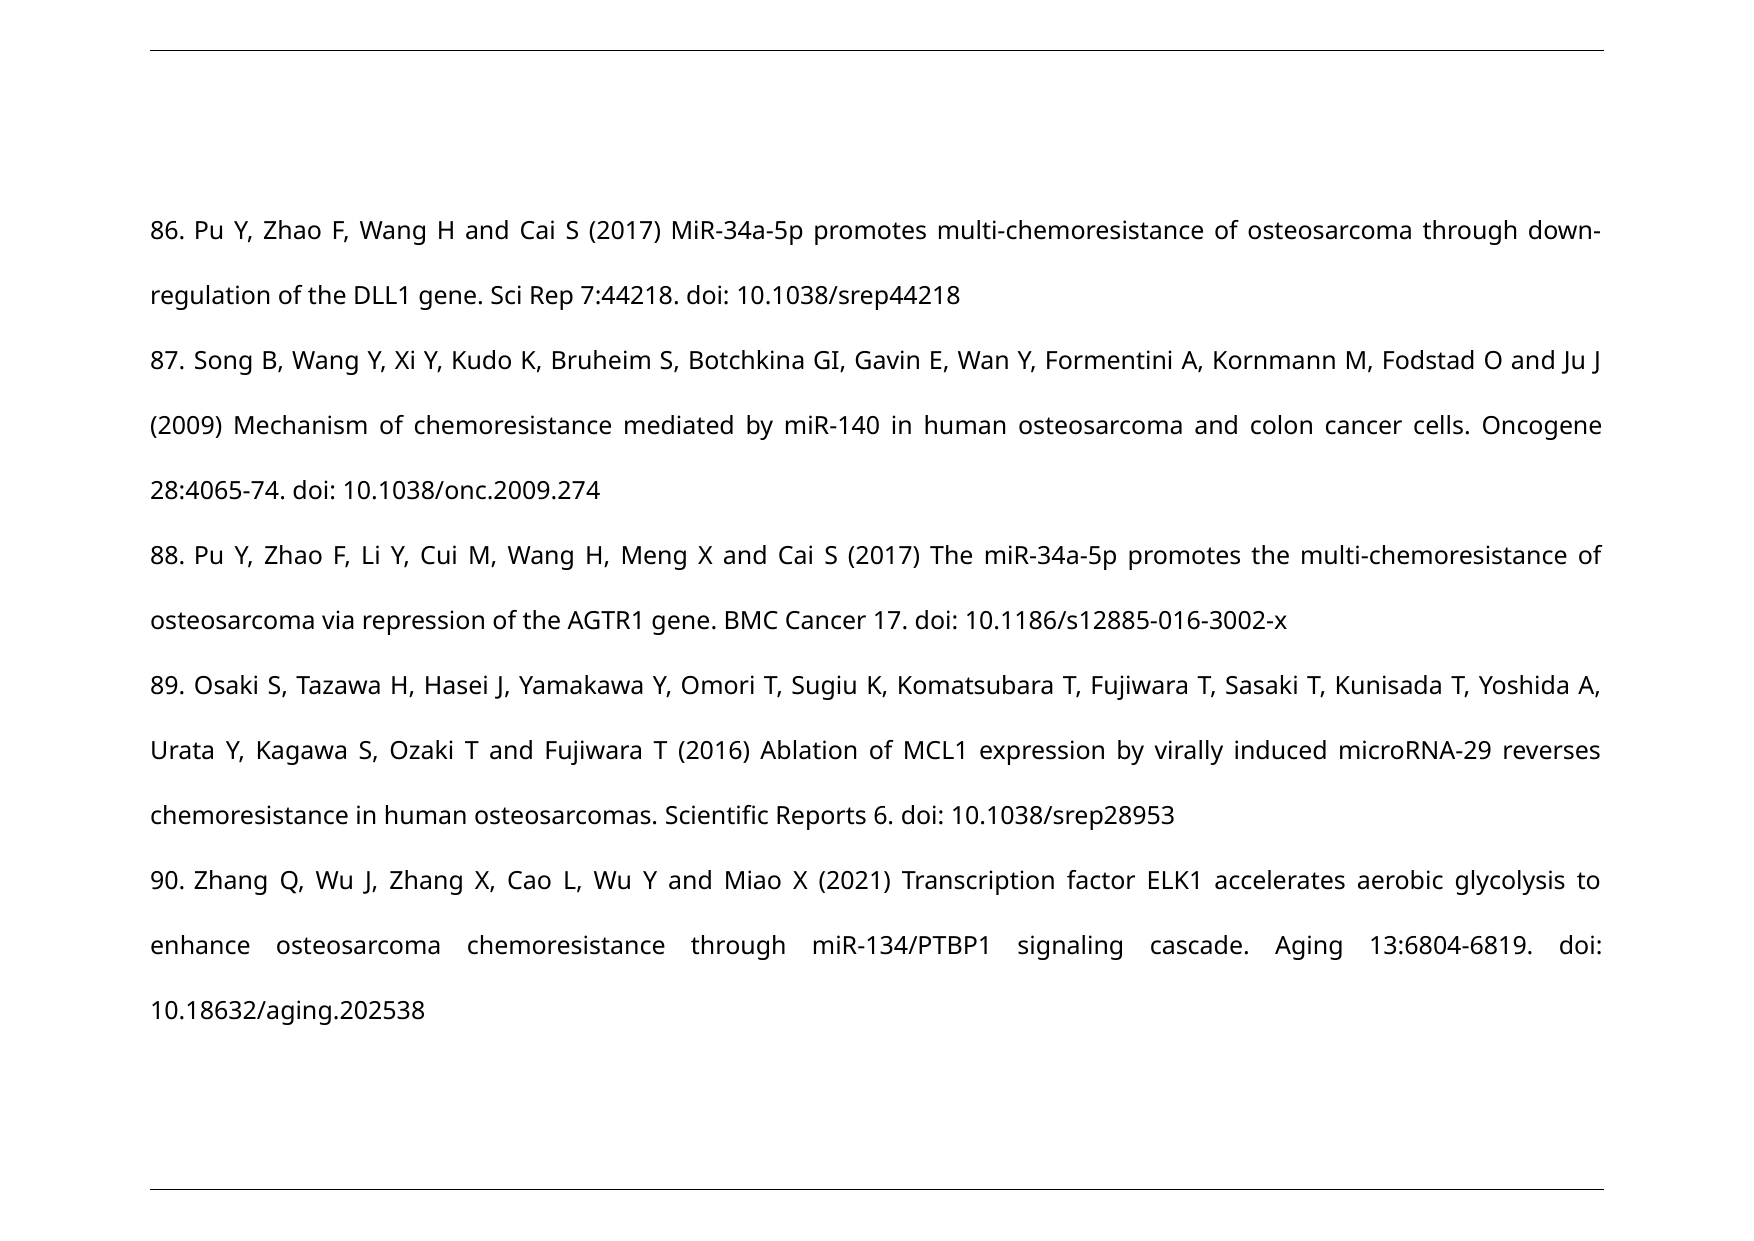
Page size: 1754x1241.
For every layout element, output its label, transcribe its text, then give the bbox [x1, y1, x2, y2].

text 88. Pu Y, Zhao F, Li Y, Cui M, Wang H, Meng X and Cai S (2017) The miR-34a-5p promotes the multi-chemoresistance of osteosarcoma via repression of the AGTR1 gene. BMC Cancer 17. doi: 10.1186/s12885-016-3002-x [150, 523, 1604, 653]
text 89. Osaki S, Tazawa H, Hasei J, Yamakawa Y, Omori T, Sugiu K, Komatsubara T, Fujiwara T, Sasaki T, Kunisada T, Yoshida A, Urata Y, Kagawa S, Ozaki T and Fujiwara T (2016) Ablation of MCL1 expression by virally induced microRNA-29 reverses chemoresistance in human osteosarcomas. Scientific Reports 6. doi: 10.1038/srep28953 [150, 653, 1604, 848]
text 86. Pu Y, Zhao F, Wang H and Cai S (2017) MiR-34a-5p promotes multi-chemoresistance of osteosarcoma through down-regulation of the DLL1 gene. Sci Rep 7:44218. doi: 10.1038/srep44218 [150, 198, 1604, 328]
text 90. Zhang Q, Wu J, Zhang X, Cao L, Wu Y and Miao X (2021) Transcription factor ELK1 accelerates aerobic glycolysis to enhance osteosarcoma chemoresistance through miR-134/PTBP1 signaling cascade. Aging 13:6804-6819. doi: 10.18632/aging.202538 [150, 848, 1604, 1043]
text 87. Song B, Wang Y, Xi Y, Kudo K, Bruheim S, Botchkina GI, Gavin E, Wan Y, Formentini A, Kornmann M, Fodstad O and Ju J (2009) Mechanism of chemoresistance mediated by miR-140 in human osteosarcoma and colon cancer cells. Oncogene 28:4065-74. doi: 10.1038/onc.2009.274 [150, 328, 1604, 523]
